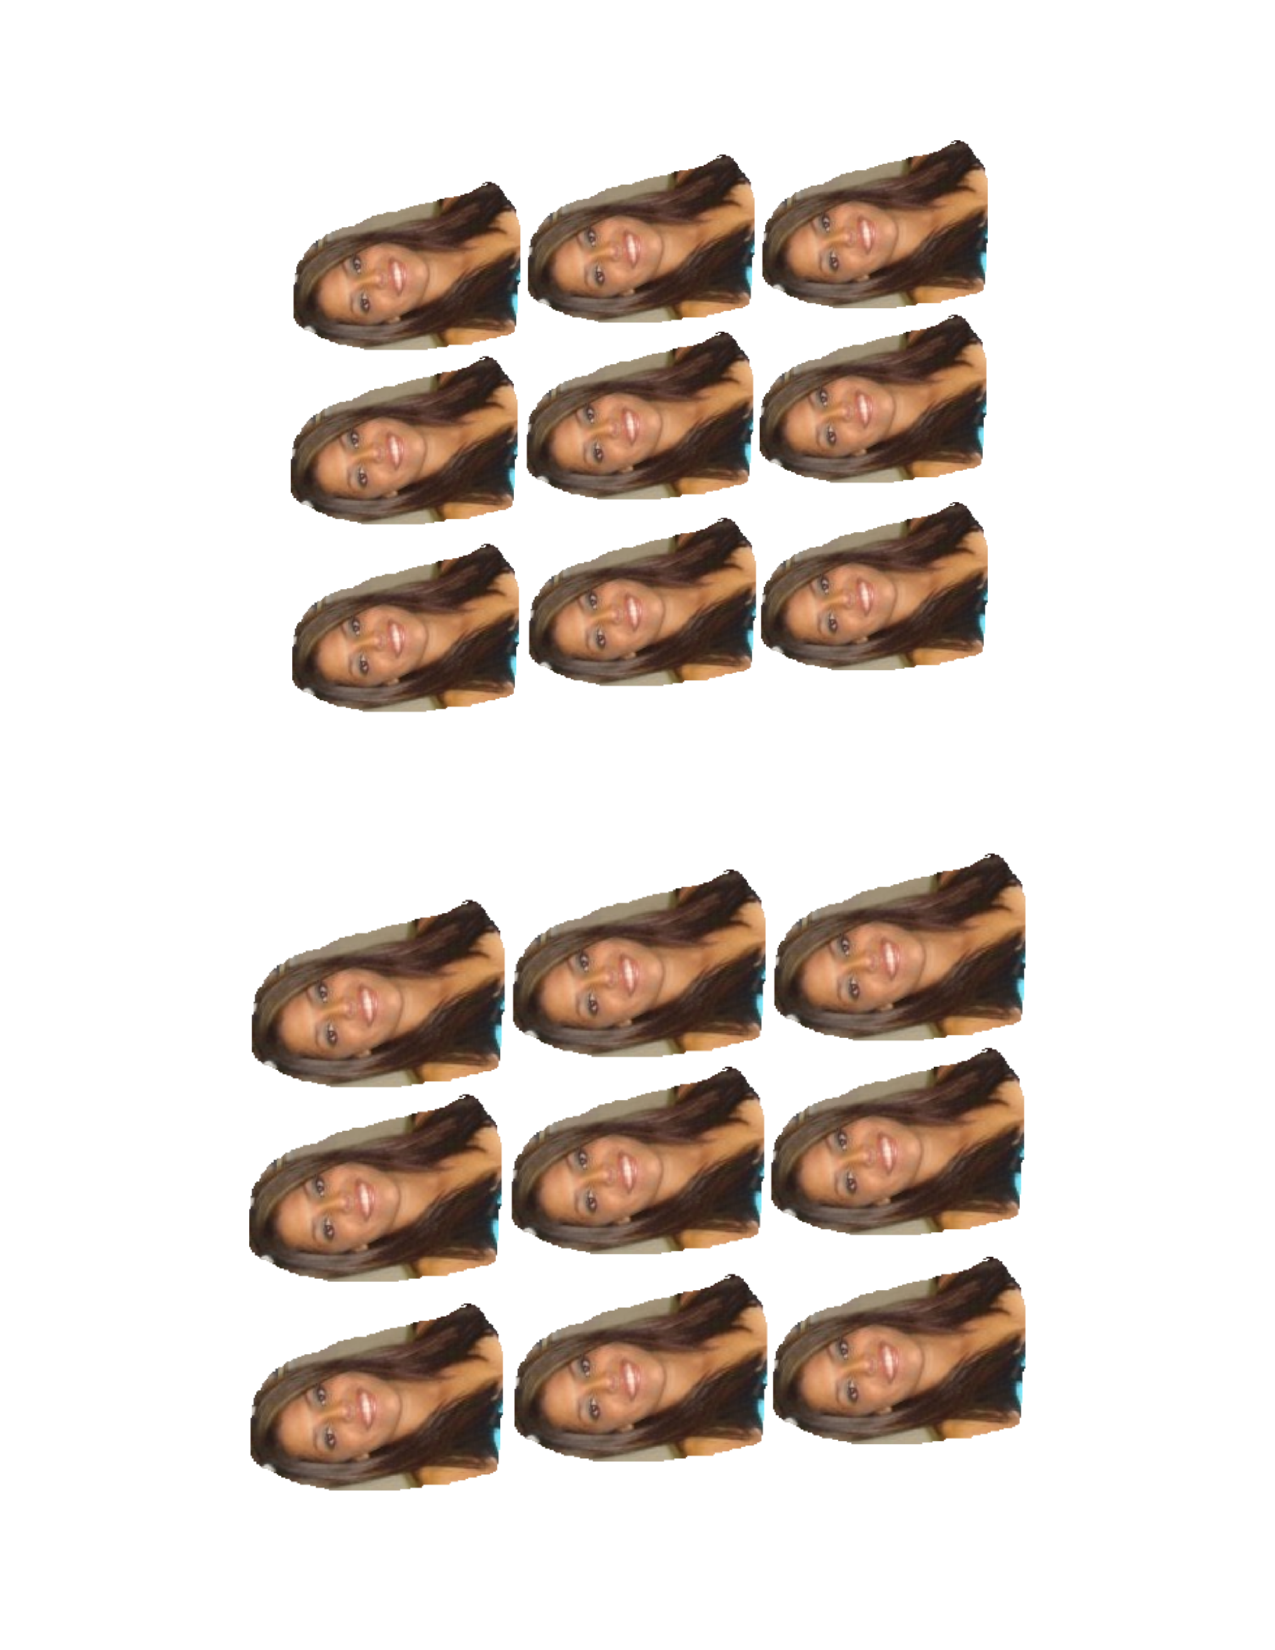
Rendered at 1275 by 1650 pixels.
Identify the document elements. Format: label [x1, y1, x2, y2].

picture [290, 138, 991, 713]
picture [248, 851, 1029, 1492]
